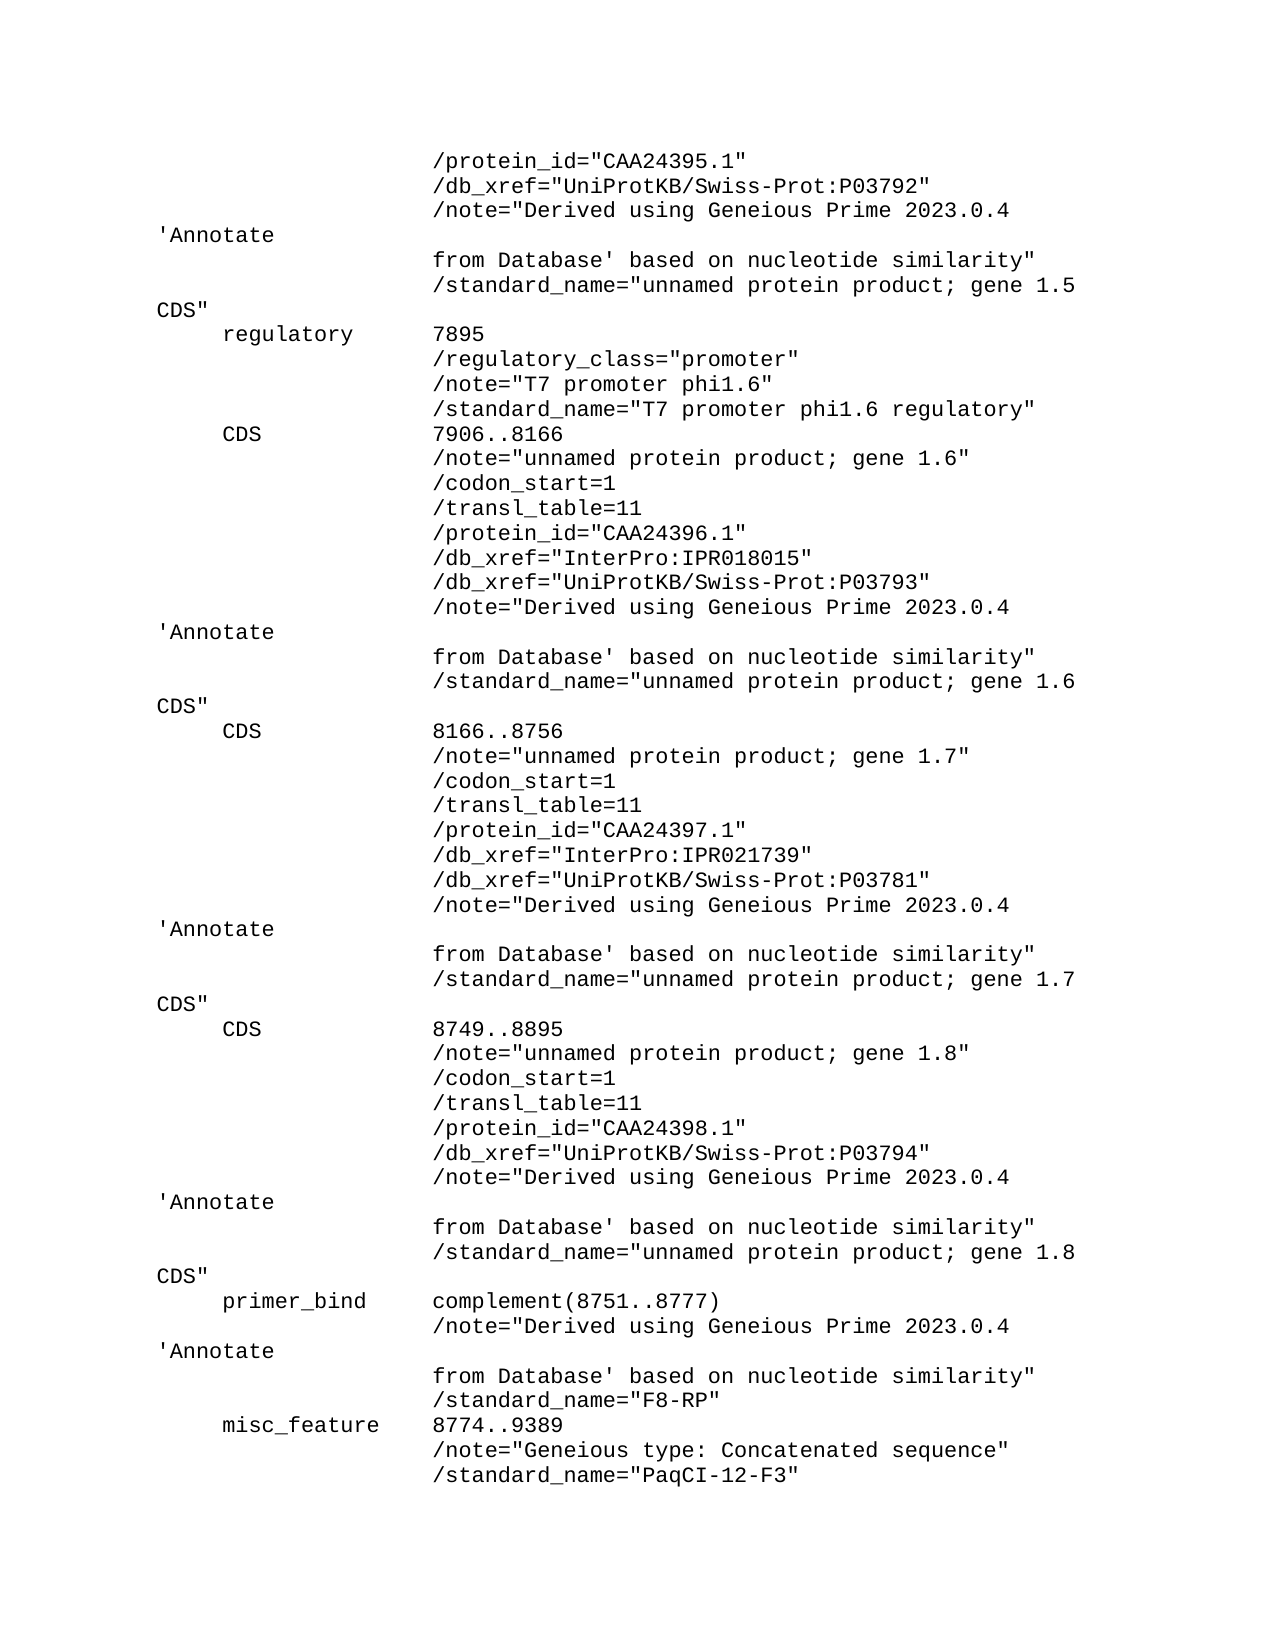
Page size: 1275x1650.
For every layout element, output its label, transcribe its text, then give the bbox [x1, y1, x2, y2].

text from Database' based on nucleotide similarity" [156, 1365, 1118, 1389]
text /note="Derived using Geneious Prime 2023.0.4 'Annotate [156, 894, 1118, 943]
text /db_xref="InterPro:IPR021739" [156, 844, 1118, 869]
text /transl_table=11 [156, 1092, 1118, 1117]
text /db_xref="UniProtKB/Swiss-Prot:P03794" [156, 1142, 1118, 1166]
text /note="Derived using Geneious Prime 2023.0.4 'Annotate [156, 596, 1118, 646]
text regulatory 7895 [156, 323, 1118, 348]
text from Database' based on nucleotide similarity" [156, 943, 1118, 968]
text /codon_start=1 [156, 770, 1118, 794]
text CDS 7906..8166 [156, 423, 1118, 447]
text /standard_name="unnamed protein product; gene 1.8 CDS" [156, 1241, 1118, 1290]
text from Database' based on nucleotide similarity" [156, 249, 1118, 274]
text from Database' based on nucleotide similarity" [156, 1216, 1118, 1241]
text /standard_name="unnamed protein product; gene 1.5 CDS" [156, 274, 1118, 323]
text /standard_name="unnamed protein product; gene 1.7 CDS" [156, 968, 1118, 1018]
text /db_xref="InterPro:IPR018015" [156, 547, 1118, 571]
text /note="unnamed protein product; gene 1.7" [156, 745, 1118, 770]
text /note="unnamed protein product; gene 1.6" [156, 447, 1118, 472]
text /note="Derived using Geneious Prime 2023.0.4 'Annotate [156, 1166, 1118, 1216]
text /note="Derived using Geneious Prime 2023.0.4 'Annotate [156, 199, 1118, 249]
text /protein_id="CAA24396.1" [156, 522, 1118, 547]
text CDS 8749..8895 [156, 1018, 1118, 1042]
text /protein_id="CAA24398.1" [156, 1117, 1118, 1142]
text /protein_id="CAA24397.1" [156, 819, 1118, 844]
text /standard_name="PaqCI-12-F3" [156, 1464, 1118, 1489]
text /transl_table=11 [156, 497, 1118, 522]
text CDS 8166..8756 [156, 720, 1118, 745]
text /db_xref="UniProtKB/Swiss-Prot:P03781" [156, 869, 1118, 894]
text /protein_id="CAA24395.1" [156, 150, 1118, 175]
text primer_bind complement(8751..8777) [156, 1290, 1118, 1315]
text /note="unnamed protein product; gene 1.8" [156, 1042, 1118, 1067]
text /standard_name="F8-RP" [156, 1389, 1118, 1414]
text /note="T7 promoter phi1.6" [156, 373, 1118, 398]
text /note="Derived using Geneious Prime 2023.0.4 'Annotate [156, 1315, 1118, 1365]
text /codon_start=1 [156, 472, 1118, 497]
text from Database' based on nucleotide similarity" [156, 646, 1118, 671]
text /transl_table=11 [156, 794, 1118, 819]
text /db_xref="UniProtKB/Swiss-Prot:P03792" [156, 175, 1118, 199]
text /db_xref="UniProtKB/Swiss-Prot:P03793" [156, 571, 1118, 596]
text /standard_name="T7 promoter phi1.6 regulatory" [156, 398, 1118, 423]
text /codon_start=1 [156, 1067, 1118, 1092]
text misc_feature 8774..9389 [156, 1414, 1118, 1439]
text /regulatory_class="promoter" [156, 348, 1118, 373]
text /note="Geneious type: Concatenated sequence" [156, 1439, 1118, 1464]
text /standard_name="unnamed protein product; gene 1.6 CDS" [156, 671, 1118, 720]
